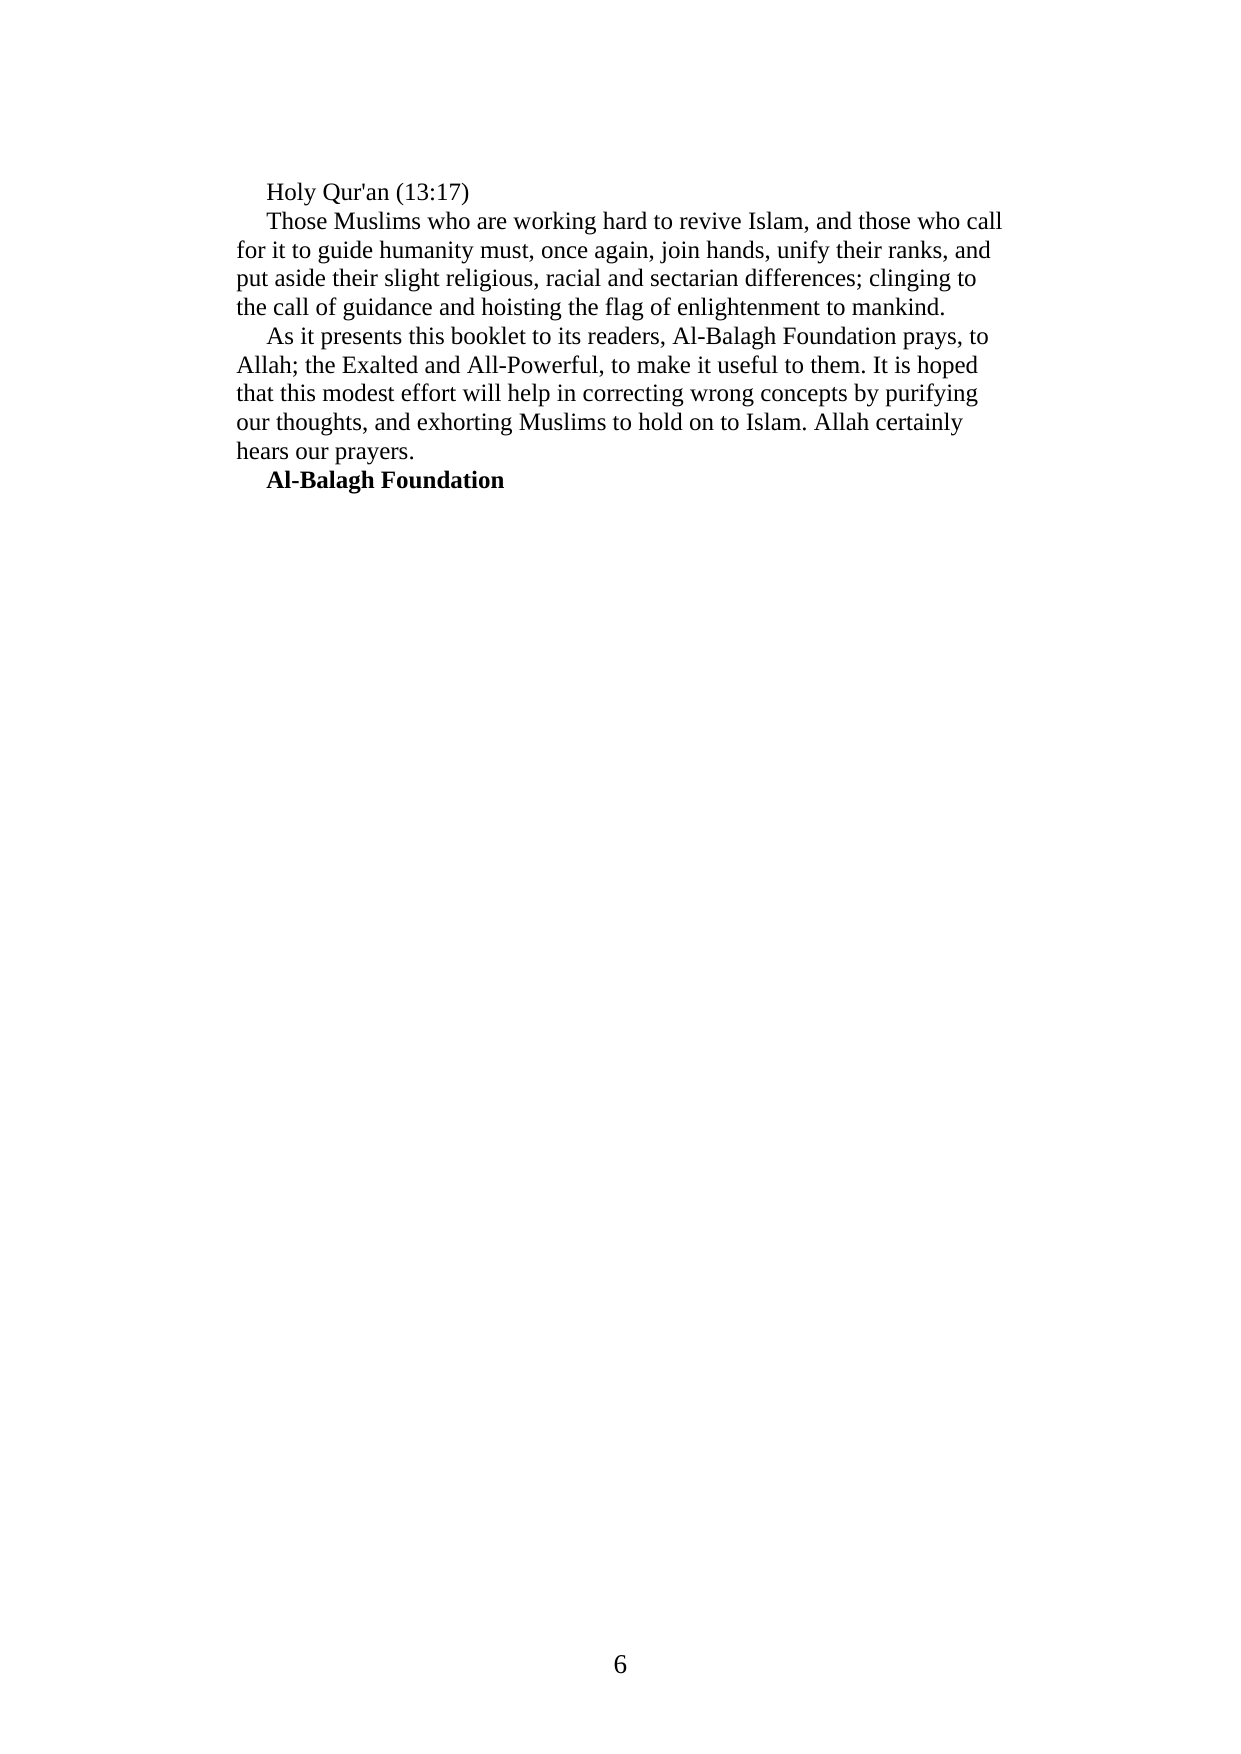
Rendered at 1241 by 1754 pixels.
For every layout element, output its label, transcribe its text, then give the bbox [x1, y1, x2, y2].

text Al-Balagh Foundation [236, 465, 1004, 493]
text As it presents this booklet to its readers, Al-Balagh Foundation prays, to Allah; the Exalted and All-Powerful, to make it useful to them. It is hoped that this modest effort will help in correcting wrong concepts by purifying our thoughts, and exhorting Muslims to hold on to Islam. Allah certainly hears our prayers. [236, 321, 1004, 465]
text Those Muslims who are working hard to revive Islam, and those who call for it to guide humanity must, once again, join hands, unify their ranks, and put aside their slight religious, racial and sectarian differences; clinging to the call of guidance and hoisting the flag of enlightenment to mankind. [236, 206, 1004, 321]
text Holy Qur'an (13:17) [236, 177, 1004, 206]
